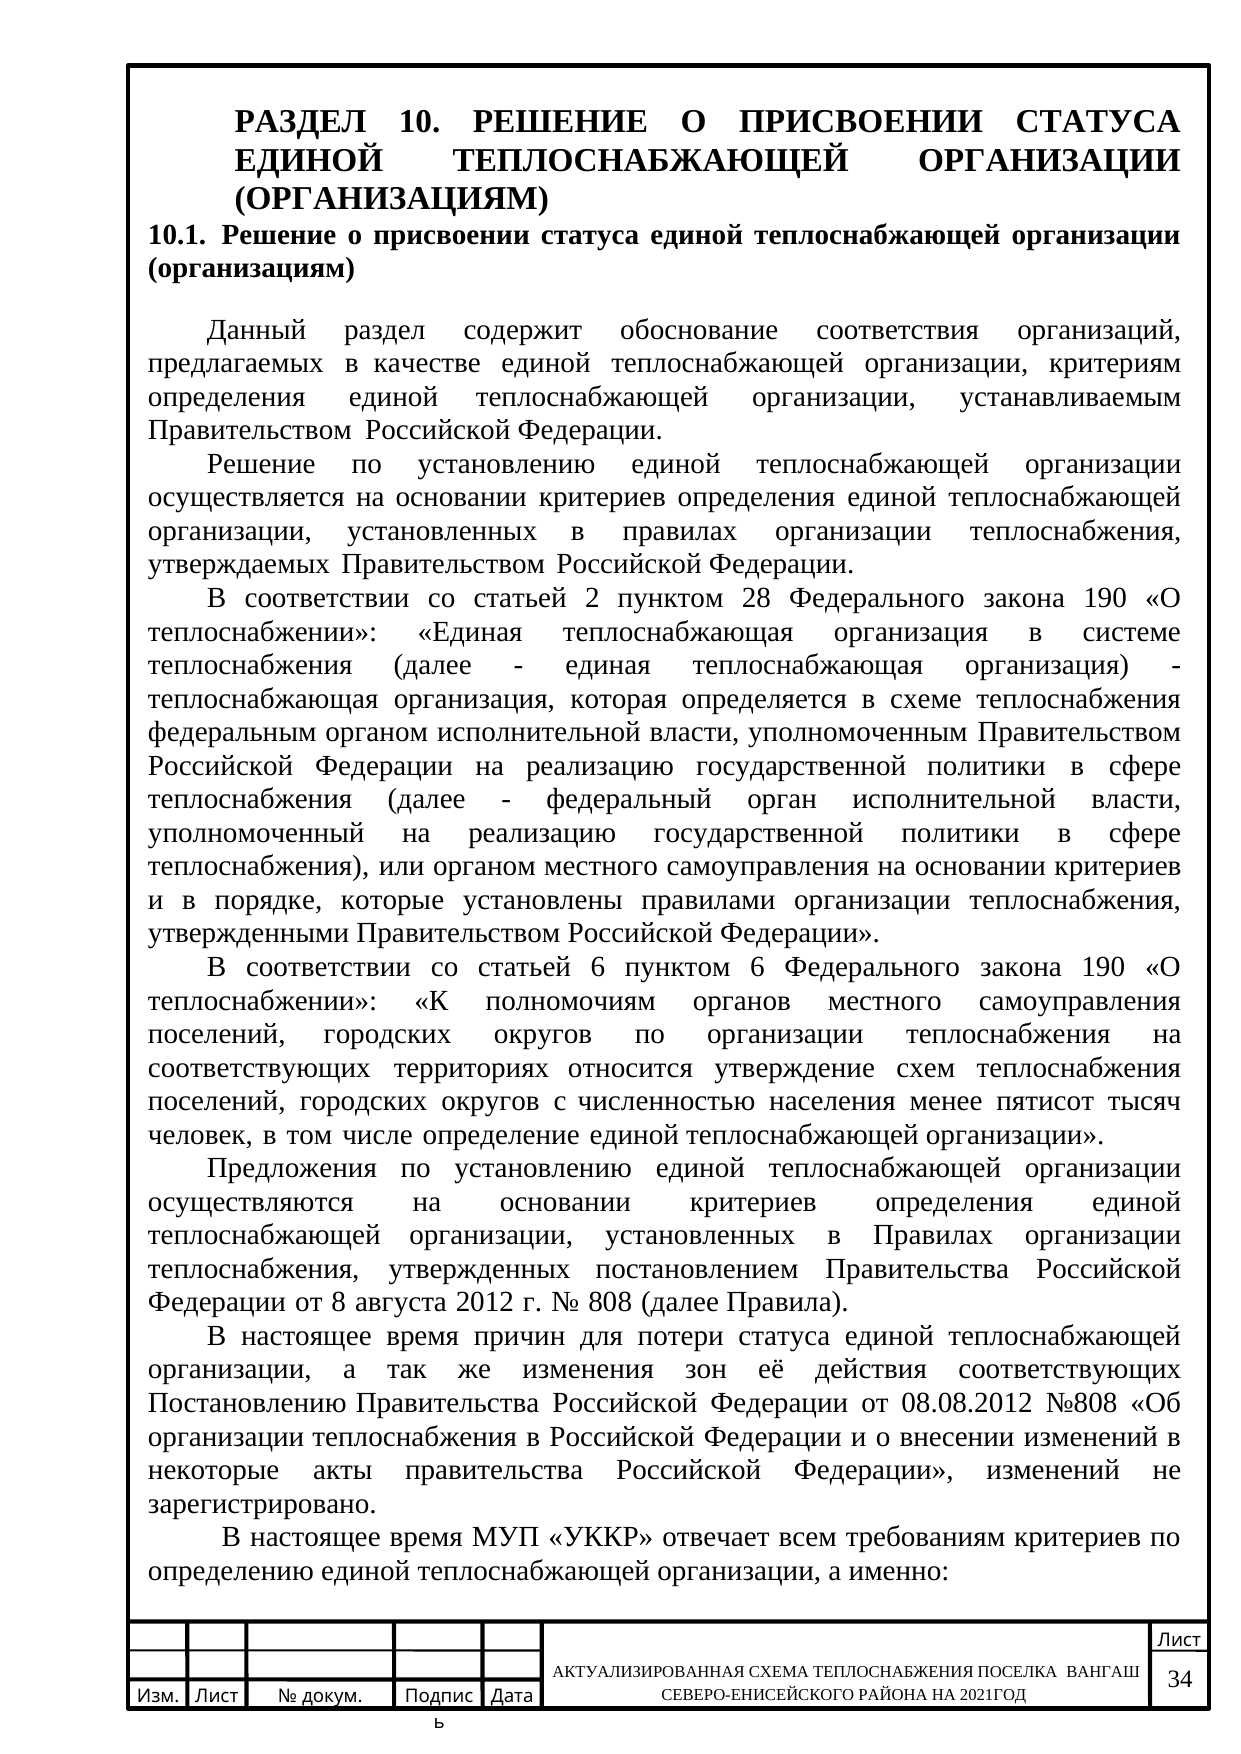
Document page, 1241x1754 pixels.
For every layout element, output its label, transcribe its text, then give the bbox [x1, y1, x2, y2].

text В настоящее время МУП «УККР» отвечает всем требованиям критериев по определению единой теплоснабжающей организации, а именно: [148, 1519, 1181, 1586]
subtitle РАЗДЕЛ 10. РЕШЕНИЕ О ПРИСВОЕНИИ СТАТУСА ЕДИНОЙ ТЕПЛОСНАБЖАЮЩЕЙ ОРГАНИЗАЦИИ (ОРГАНИЗАЦИЯМ) [234, 102, 1181, 217]
text В соответствии со статьей 2 пунктом 28 Федерального закона 190 «О теплоснабжении»: «Единая теплоснабжающая организация в системе теплоснабжения (далее - единая теплоснабжающая организация) - теплоснабжающая организация, которая определяется в схеме теплоснабжения федеральным органом исполнительной власти, уполномоченным Правительством Российской Федерации на реализацию государственной политики в сфере теплоснабжения (далее - федеральный орган исполнительной власти, уполномоченный на реализацию государственной политики в сфере теплоснабжения), или органом местного самоуправления на основании критериев и в порядке, которые установлены правилами организации теплоснабжения, утвержденными Правительством Российской Федерации». [148, 580, 1181, 949]
text В настоящее время причин для потери статуса единой теплоснабжающей организации, а так же изменения зон её действия соответствующих Постановлению Правительства Российской Федерации от 08.08.2012 №808 «Об организации теплоснабжения в Российской Федерации и о внесении изменений в некоторые акты правительства Российской Федерации», изменений не зарегистрировано. [148, 1318, 1181, 1519]
text Данный раздел содержит обоснование соответствия организаций, предлагаемых в качестве единой теплоснабжающей организации, критериям определения единой теплоснабжающей организации, устанавливаемым Правительством Российской Федерации. [148, 312, 1181, 446]
text Предложения по установлению единой теплоснабжающей организации осуществляются на основании критериев определения единой теплоснабжающей организации, установленных в Правилах организации теплоснабжения, утвержденных постановлением Правительства Российской Федерации от 8 августа 2012 г. № 808 (далее Правила). [148, 1150, 1181, 1318]
subtitle Решение о присвоении статуса единой теплоснабжающей организации (организациям) [148, 217, 1181, 284]
text Решение по установлению единой теплоснабжающей организации осуществляется на основании критериев определения единой теплоснабжающей организации, установленных в правилах организации теплоснабжения, утверждаемых Правительством Российской Федерации. [148, 446, 1181, 580]
text В соответствии со статьей 6 пунктом 6 Федерального закона 190 «О теплоснабжении»: «К полномочиям органов местного самоуправления поселений, городских округов по организации теплоснабжения на соответствующих территориях относится утверждение схем теплоснабжения поселений, городских округов с численностью населения менее пятисот тысяч человек, в том числе определение единой теплоснабжающей организации». [148, 949, 1181, 1150]
